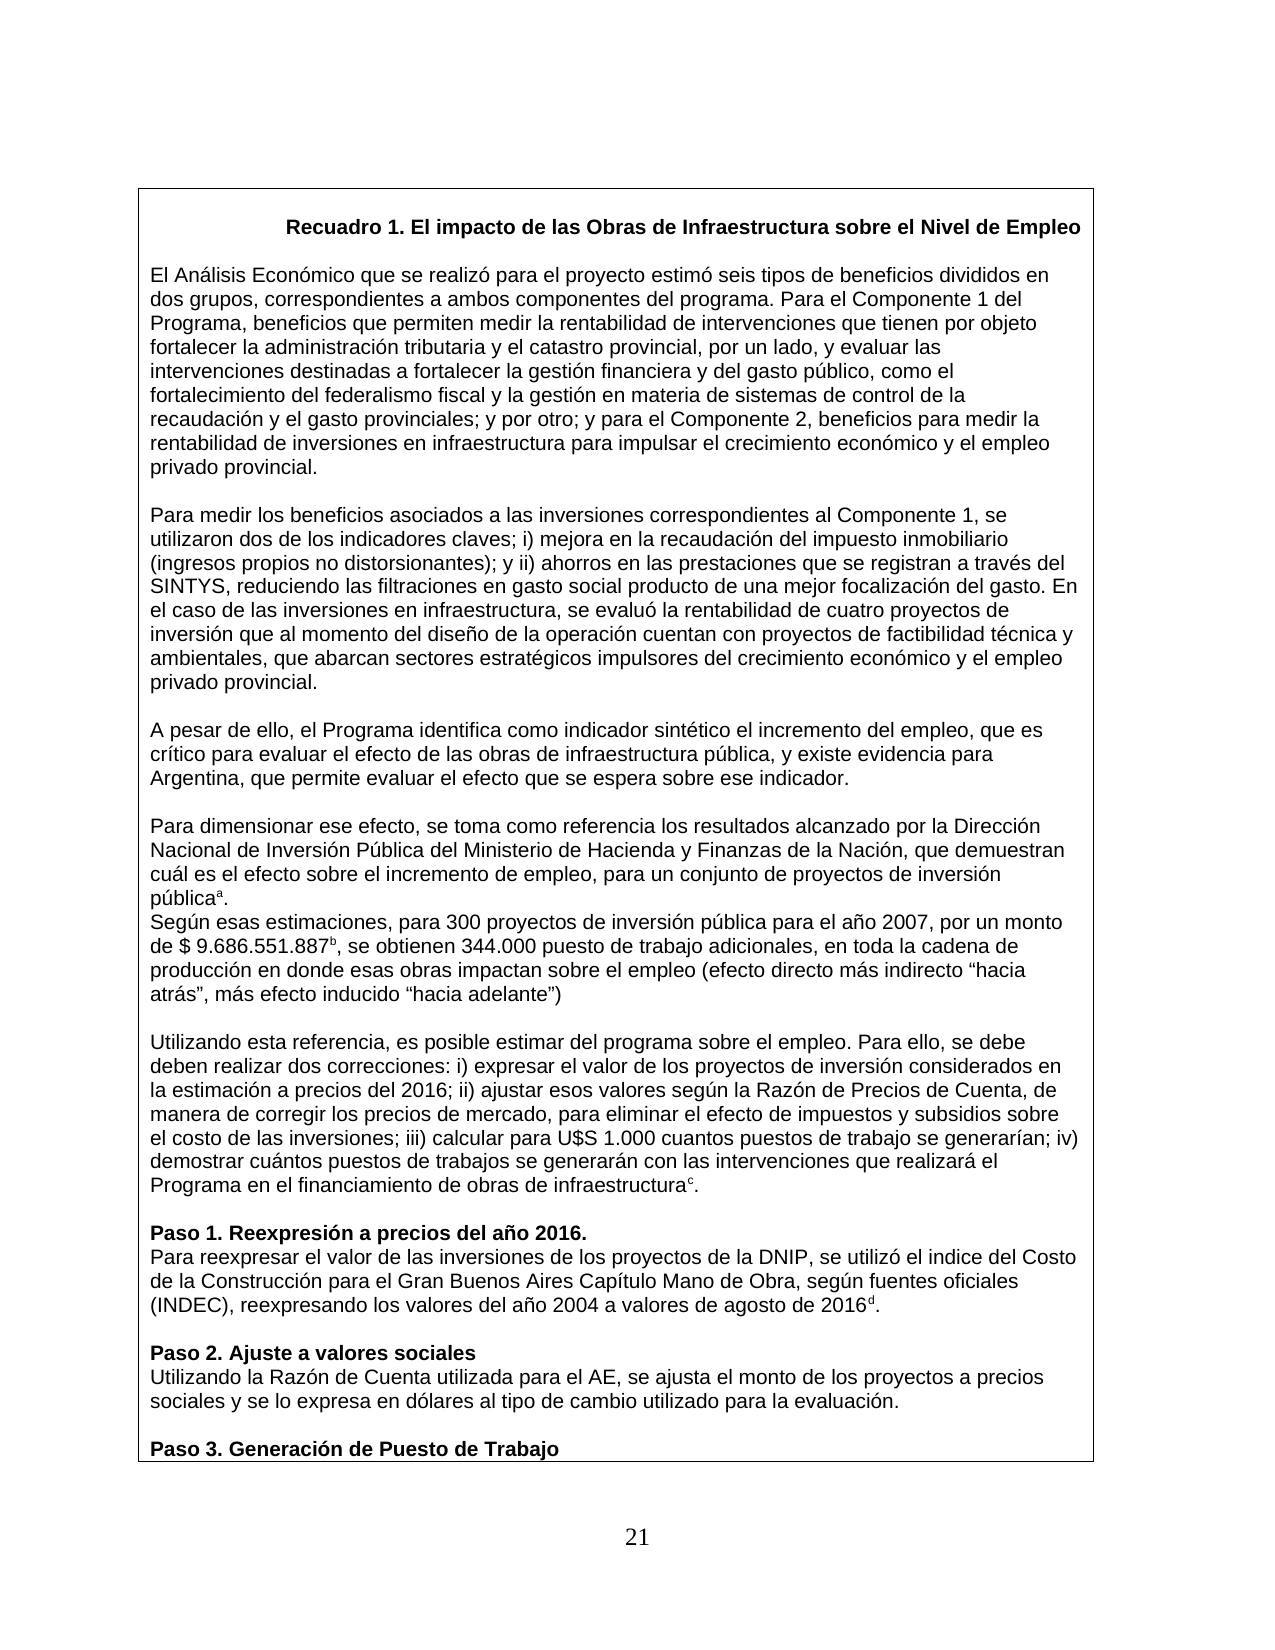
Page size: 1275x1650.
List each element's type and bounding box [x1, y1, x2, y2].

table_header [139, 189, 1093, 1461]
